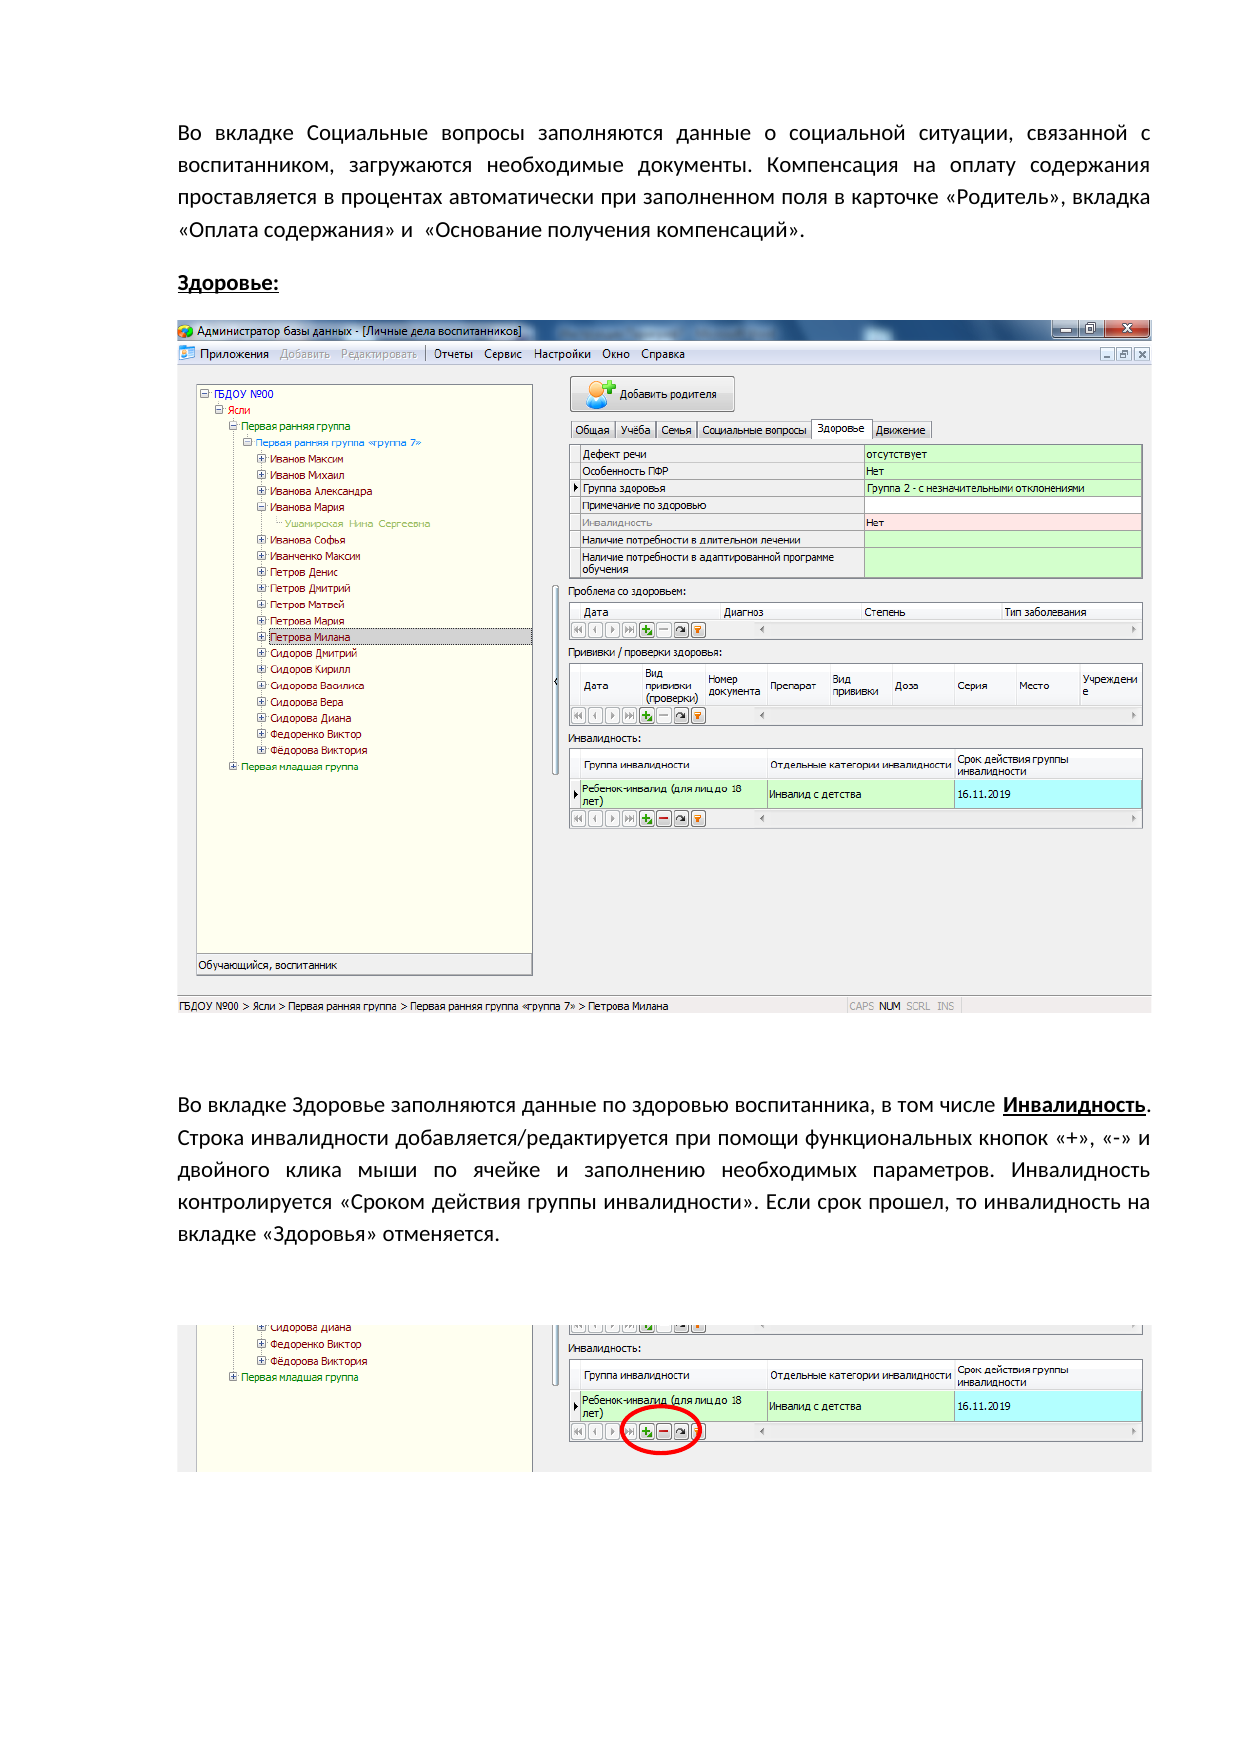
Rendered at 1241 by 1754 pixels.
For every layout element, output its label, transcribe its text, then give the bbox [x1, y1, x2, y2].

text Во вкладке Здоровье заполняются данные по здоровью воспитанника, в том числе Инвалидность. Строка инвалидности добавляется/редактируется при помощи функциональных кнопок «+», «-» и двойного клика мыши по ячейке и заполнению необходимых параметров. Инвалидность контролируется «Сроком действия группы инвалидности». Если срок прошел, то инвалидность на вкладке «Здоровья» отменяется. [177, 1090, 1152, 1247]
text Здоровье: [177, 268, 1152, 296]
picture [177, 320, 1152, 1013]
picture [177, 1325, 1152, 1472]
text Во вкладке Социальные вопросы заполняются данные о социальной ситуации, связанной с воспитанником, загружаются необходимые документы. Компенсация на оплату содержания проставляется в процентах автоматически при заполненном поля в карточке «Родитель», вкладка «Оплата содержания» и «Основание получения компенсаций». [177, 118, 1152, 243]
